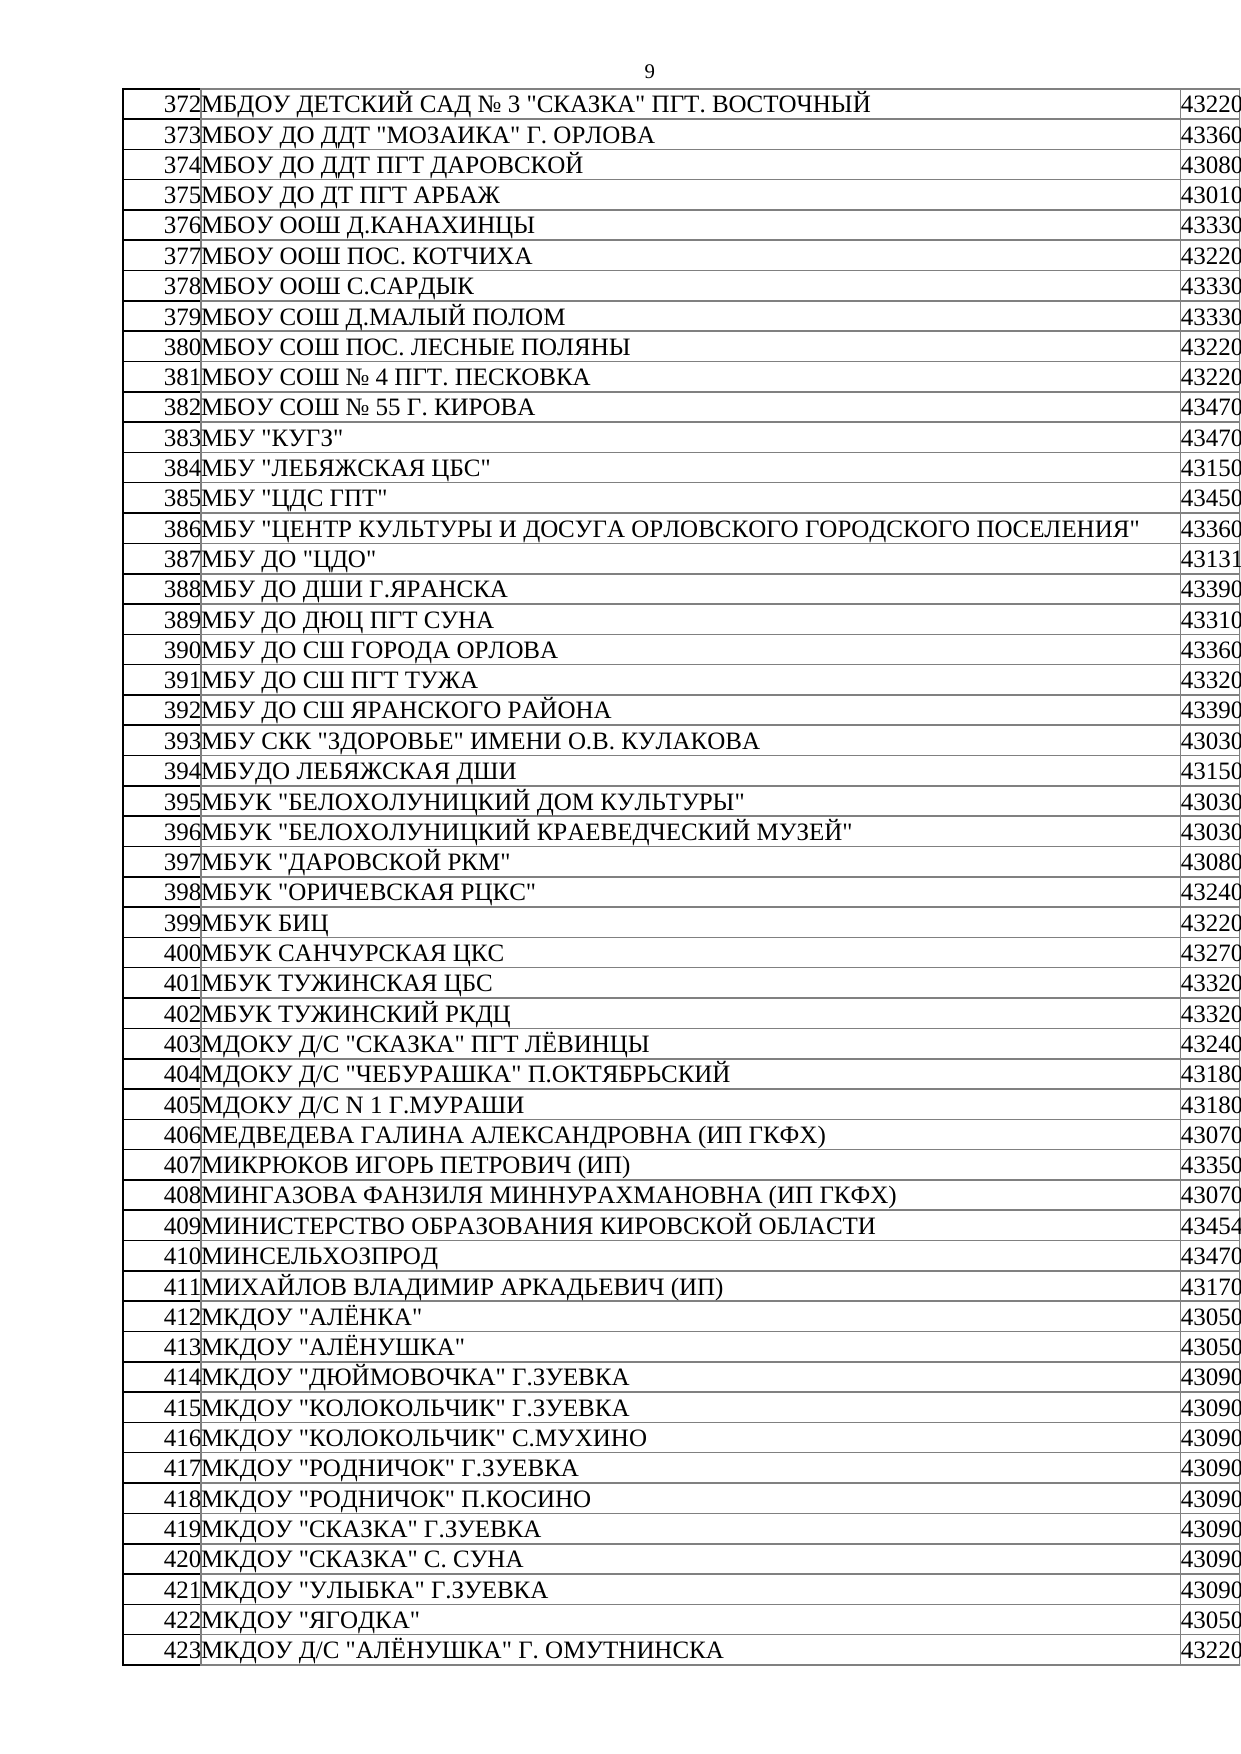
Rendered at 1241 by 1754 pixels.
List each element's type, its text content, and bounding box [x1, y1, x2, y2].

table_cell 402 [124, 999, 200, 1027]
table_cell 403 [124, 1029, 200, 1058]
table_cell 423 [124, 1635, 200, 1664]
table_cell МБУК ТУЖИНСКИЙ РКДЦ [202, 999, 1180, 1027]
table_cell МБУ ДО ДШИ Г.ЯРАНСКА [202, 575, 1180, 603]
table_cell 389 [124, 605, 200, 633]
table_cell МЕДВЕДЕВА ГАЛИНА АЛЕКСАНДРОВНА (ИП ГКФХ) [202, 1120, 1180, 1149]
table_cell 4331001669 [1181, 605, 1239, 633]
table_cell 4318002328 [1181, 1090, 1239, 1118]
table_cell МКДОУ "РОДНИЧОК" Г.ЗУЕВКА [202, 1453, 1180, 1482]
table_cell 393 [124, 726, 200, 755]
table_cell 418 [124, 1484, 200, 1512]
table_cell 377 [124, 241, 200, 270]
table_cell 385 [124, 483, 200, 512]
table_cell 417 [124, 1453, 200, 1482]
table_cell 4336002088 [1181, 635, 1239, 664]
table_cell 4303004749 [1181, 787, 1239, 815]
table_cell 406 [124, 1120, 200, 1149]
table_cell МИКРЮКОВ ИГОРЬ ПЕТРОВИЧ (ИП) [202, 1150, 1180, 1179]
table_cell 407 [124, 1150, 200, 1179]
table_cell МБУ ДО СШ ГОРОДА ОРЛОВА [202, 635, 1180, 664]
table_cell МКДОУ "АЛЁНКА" [202, 1302, 1180, 1331]
table_cell 4318002871 [1181, 1060, 1239, 1088]
table_cell 430702698562 [1181, 1181, 1239, 1209]
table_cell МКДОУ "ДЮЙМОВОЧКА" Г.ЗУЕВКА [202, 1363, 1180, 1391]
table_cell МБОУ ООШ С.САРДЫК [202, 271, 1180, 300]
table_cell 4315002320 [1181, 453, 1239, 482]
table_cell МБУК ТУЖИНСКАЯ ЦБС [202, 968, 1180, 997]
table_cell МКДОУ "УЛЫБКА" Г.ЗУЕВКА [202, 1575, 1180, 1603]
table_cell МБУК БИЦ [202, 908, 1180, 937]
table_cell 396 [124, 817, 200, 846]
table_cell 4305003420 [1181, 1332, 1239, 1361]
table_cell МБУК "БЕЛОХОЛУНИЦКИЙ КРАЕВЕДЧЕСКИЙ МУЗЕЙ" [202, 817, 1180, 846]
table_cell 4309004294 [1181, 1575, 1239, 1603]
table_cell 408 [124, 1181, 200, 1209]
table_cell МБОУ ООШ ПОС. КОТЧИХА [202, 241, 1180, 270]
table_cell 397 [124, 847, 200, 876]
table_cell 388 [124, 575, 200, 603]
table_cell 383 [124, 423, 200, 452]
table_cell 4305003469 [1181, 1605, 1239, 1634]
table_cell МДОКУ Д/С N 1 Г.МУРАШИ [202, 1090, 1180, 1118]
table_cell 4322005321 [1181, 332, 1239, 361]
table_cell 430700726101 [1181, 1120, 1239, 1149]
table_cell 4322005360 [1181, 908, 1239, 937]
table_cell 4315002312 [1181, 756, 1239, 785]
table_cell 412 [124, 1302, 200, 1331]
table_cell 405 [124, 1090, 200, 1118]
table_cell 398 [124, 878, 200, 906]
table_cell 4347034363 [1181, 393, 1239, 421]
table_cell 4309004209 [1181, 1393, 1239, 1422]
table_cell 4309004304 [1181, 1363, 1239, 1391]
table_cell 4309004216 [1181, 1423, 1239, 1452]
table_cell МБУК САНЧУРСКАЯ ЦКС [202, 938, 1180, 967]
table_cell МИНИСТЕРСТВО ОБРАЗОВАНИЯ КИРОВСКОЙ ОБЛАСТИ [202, 1211, 1180, 1240]
table_cell 4336003155 [1181, 514, 1239, 542]
table_cell 4301001693 [1181, 180, 1239, 209]
table_cell МКДОУ "КОЛОКОЛЬЧИК" С.МУХИНО [202, 1423, 1180, 1452]
table_cell 380 [124, 332, 200, 361]
table_cell 384 [124, 453, 200, 482]
table_cell 4305003405 [1181, 1302, 1239, 1331]
table_cell МБОУ СОШ Д.МАЛЫЙ ПОЛОМ [202, 302, 1180, 330]
table_cell МКДОУ "СКАЗКА" С. СУНА [202, 1545, 1180, 1573]
table_cell 400 [124, 938, 200, 967]
table_cell МКДОУ "РОДНИЧОК" П.КОСИНО [202, 1484, 1180, 1512]
table_cell 4333002178 [1181, 302, 1239, 330]
table_cell МБОУ ООШ Д.КАНАХИНЦЫ [202, 211, 1180, 239]
table_cell 4324049980 [1181, 878, 1239, 906]
table_cell 4332006155 [1181, 968, 1239, 997]
table_cell МБУ ДО ДЮЦ ПГТ СУНА [202, 605, 1180, 633]
table_cell МКДОУ "АЛЁНУШКА" [202, 1332, 1180, 1361]
table_cell 387 [124, 544, 200, 573]
table_cell 4309004248 [1181, 1484, 1239, 1512]
table_cell 4347031429 [1181, 423, 1239, 452]
table_cell МБОУ ДО ДТ ПГТ АРБАЖ [202, 180, 1180, 209]
table_cell 4309004223 [1181, 1545, 1239, 1573]
table_cell МБУДО ЛЕБЯЖСКАЯ ДШИ [202, 756, 1180, 785]
table_cell 415 [124, 1393, 200, 1422]
table_cell МБОУ СОШ ПОС. ЛЕСНЫЕ ПОЛЯНЫ [202, 332, 1180, 361]
table_cell 4303003865 [1181, 817, 1239, 846]
table_cell МБДОУ ДЕТСКИЙ САД № 3 "СКАЗКА" ПГТ. ВОСТОЧНЫЙ [202, 90, 1180, 118]
table_cell 382 [124, 393, 200, 421]
table_cell МБУ "ЦЕНТР КУЛЬТУРЫ И ДОСУГА ОРЛОВСКОГО ГОРОДСКОГО ПОСЕЛЕНИЯ" [202, 514, 1180, 542]
table_cell 4332002471 [1181, 999, 1239, 1027]
table_cell 4332002070 [1181, 665, 1239, 694]
table_cell МБУ ДО "ЦДО" [202, 544, 1180, 573]
table_cell 414 [124, 1363, 200, 1391]
table_cell МИХАЙЛОВ ВЛАДИМИР АРКАДЬЕВИЧ (ИП) [202, 1272, 1180, 1300]
table_cell МБОУ ДО ДДТ ПГТ ДАРОВСКОЙ [202, 150, 1180, 179]
table_cell 4327005325 [1181, 938, 1239, 967]
table_cell 4345419230 [1181, 1211, 1239, 1240]
table_cell 4339005168 [1181, 696, 1239, 724]
table_cell 4322005963 [1181, 90, 1239, 118]
table_cell 394 [124, 756, 200, 785]
table_cell 419 [124, 1514, 200, 1543]
table_cell МКДОУ "СКАЗКА" Г.ЗУЕВКА [202, 1514, 1180, 1543]
table_cell 4345065415 [1181, 483, 1239, 512]
table_cell 4308003548 [1181, 847, 1239, 876]
table_cell 379 [124, 302, 200, 330]
table_cell 4324006610 [1181, 1029, 1239, 1058]
table_cell 4333002266 [1181, 211, 1239, 239]
table_cell 4322006100 [1181, 362, 1239, 391]
table_cell 391 [124, 665, 200, 694]
table_cell 410 [124, 1241, 200, 1270]
table_cell 422 [124, 1605, 200, 1634]
table_cell 395 [124, 787, 200, 815]
table_cell МБУ ДО СШ ЯРАНСКОГО РАЙОНА [202, 696, 1180, 724]
table_cell МБОУ ДО ДДТ "МОЗАИКА" Г. ОРЛОВА [202, 120, 1180, 148]
table_cell МБУК "ДАРОВСКОЙ РКМ" [202, 847, 1180, 876]
table_cell 4339004710 [1181, 575, 1239, 603]
table_cell 372 [124, 90, 200, 118]
table_cell МДОКУ Д/С "ЧЕБУРАШКА" П.ОКТЯБРЬСКИЙ [202, 1060, 1180, 1088]
table_cell 378 [124, 271, 200, 300]
table_cell МБУК "БЕЛОХОЛУНИЦКИЙ ДОМ КУЛЬТУРЫ" [202, 787, 1180, 815]
table_cell МБУ ДО СШ ПГТ ТУЖА [202, 665, 1180, 694]
table_cell 390 [124, 635, 200, 664]
table_cell 399 [124, 908, 200, 937]
table_cell 381 [124, 362, 200, 391]
table_cell МБУ СКК "ЗДОРОВЬЕ" ИМЕНИ О.В. КУЛАКОВА [202, 726, 1180, 755]
table_cell 4303001755 [1181, 726, 1239, 755]
table_cell 413 [124, 1332, 200, 1361]
table_cell 411 [124, 1272, 200, 1300]
table_cell 375 [124, 180, 200, 209]
table_cell МБУ "ЛЕБЯЖСКАЯ ЦБС" [202, 453, 1180, 482]
table_cell 4347004263 [1181, 1241, 1239, 1270]
table_cell 4322006090 [1181, 241, 1239, 270]
table_cell 4313104750 [1181, 544, 1239, 573]
table_cell МБУК "ОРИЧЕВСКАЯ РЦКС" [202, 878, 1180, 906]
table_cell 416 [124, 1423, 200, 1452]
table_cell МКДОУ Д/С "АЛЁНУШКА" Г. ОМУТНИНСКА [202, 1635, 1180, 1664]
table_cell 4336002296 [1181, 120, 1239, 148]
table_cell 431702229643 [1181, 1272, 1239, 1300]
table_cell 401 [124, 968, 200, 997]
table_cell МКДОУ "ЯГОДКА" [202, 1605, 1180, 1634]
table_cell 4309004110 [1181, 1453, 1239, 1482]
table_cell МБОУ СОШ № 55 Г. КИРОВА [202, 393, 1180, 421]
table_cell МДОКУ Д/С "СКАЗКА" ПГТ ЛЁВИНЦЫ [202, 1029, 1180, 1058]
table_cell 409 [124, 1211, 200, 1240]
table_cell МИНСЕЛЬХОЗПРОД [202, 1241, 1180, 1270]
table_cell 404 [124, 1060, 200, 1088]
table_cell МКДОУ "КОЛОКОЛЬЧИК" Г.ЗУЕВКА [202, 1393, 1180, 1422]
table_cell 374 [124, 150, 200, 179]
table_cell 386 [124, 514, 200, 542]
table_cell 433500003044 [1181, 1150, 1239, 1179]
table_cell 373 [124, 120, 200, 148]
table_cell МБУ "ЦДС ГПТ" [202, 483, 1180, 512]
table_cell 376 [124, 211, 200, 239]
table_cell 421 [124, 1575, 200, 1603]
table_cell МБУ "КУГЗ" [202, 423, 1180, 452]
table_cell 4322011808 [1181, 1635, 1239, 1664]
table_cell МИНГАЗОВА ФАНЗИЛЯ МИННУРАХМАНОВНА (ИП ГКФХ) [202, 1181, 1180, 1209]
table_cell 4308002544 [1181, 150, 1239, 179]
table_cell 4309003950 [1181, 1514, 1239, 1543]
table_cell 4333002273 [1181, 271, 1239, 300]
table_cell 392 [124, 696, 200, 724]
table_cell МБОУ СОШ № 4 ПГТ. ПЕСКОВКА [202, 362, 1180, 391]
table_cell 420 [124, 1545, 200, 1573]
